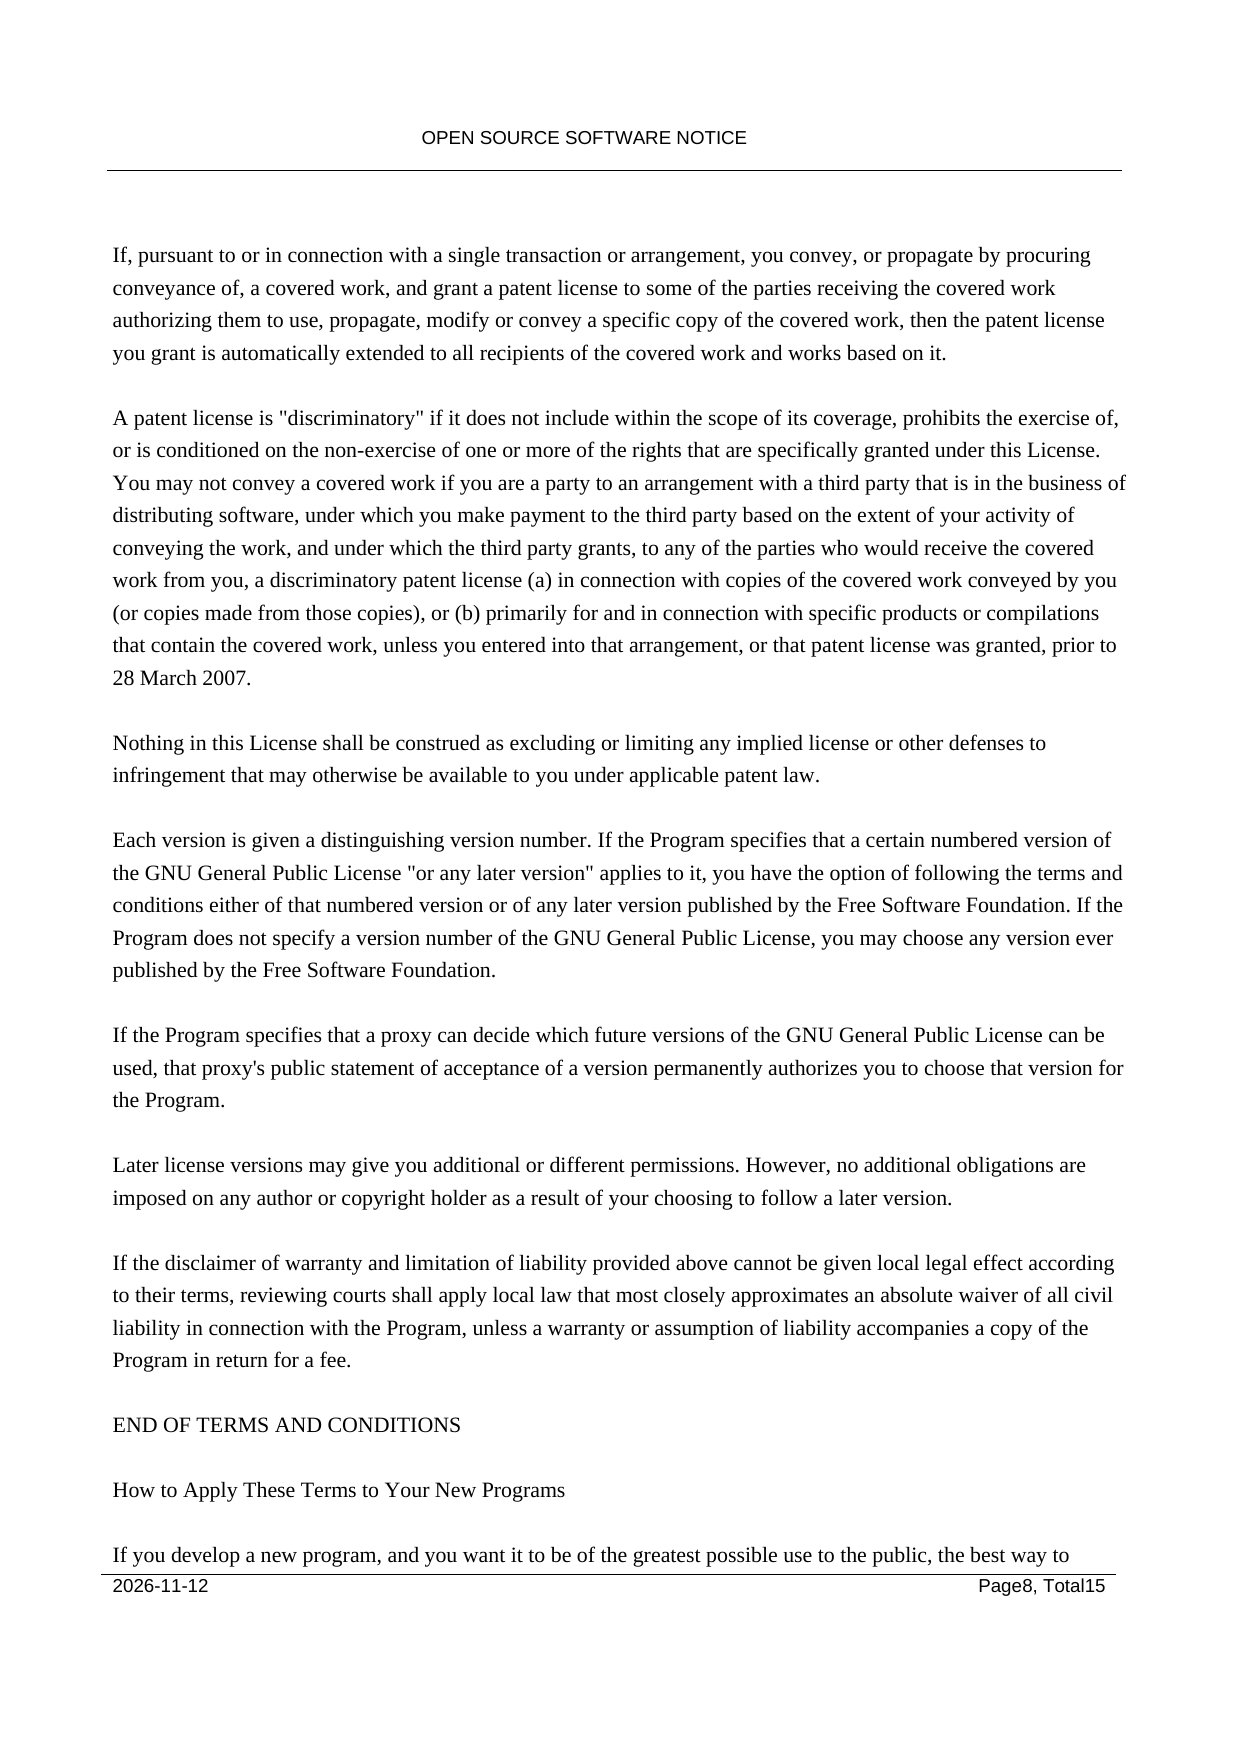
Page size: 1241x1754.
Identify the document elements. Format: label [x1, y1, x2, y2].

text [112, 206, 1128, 1571]
